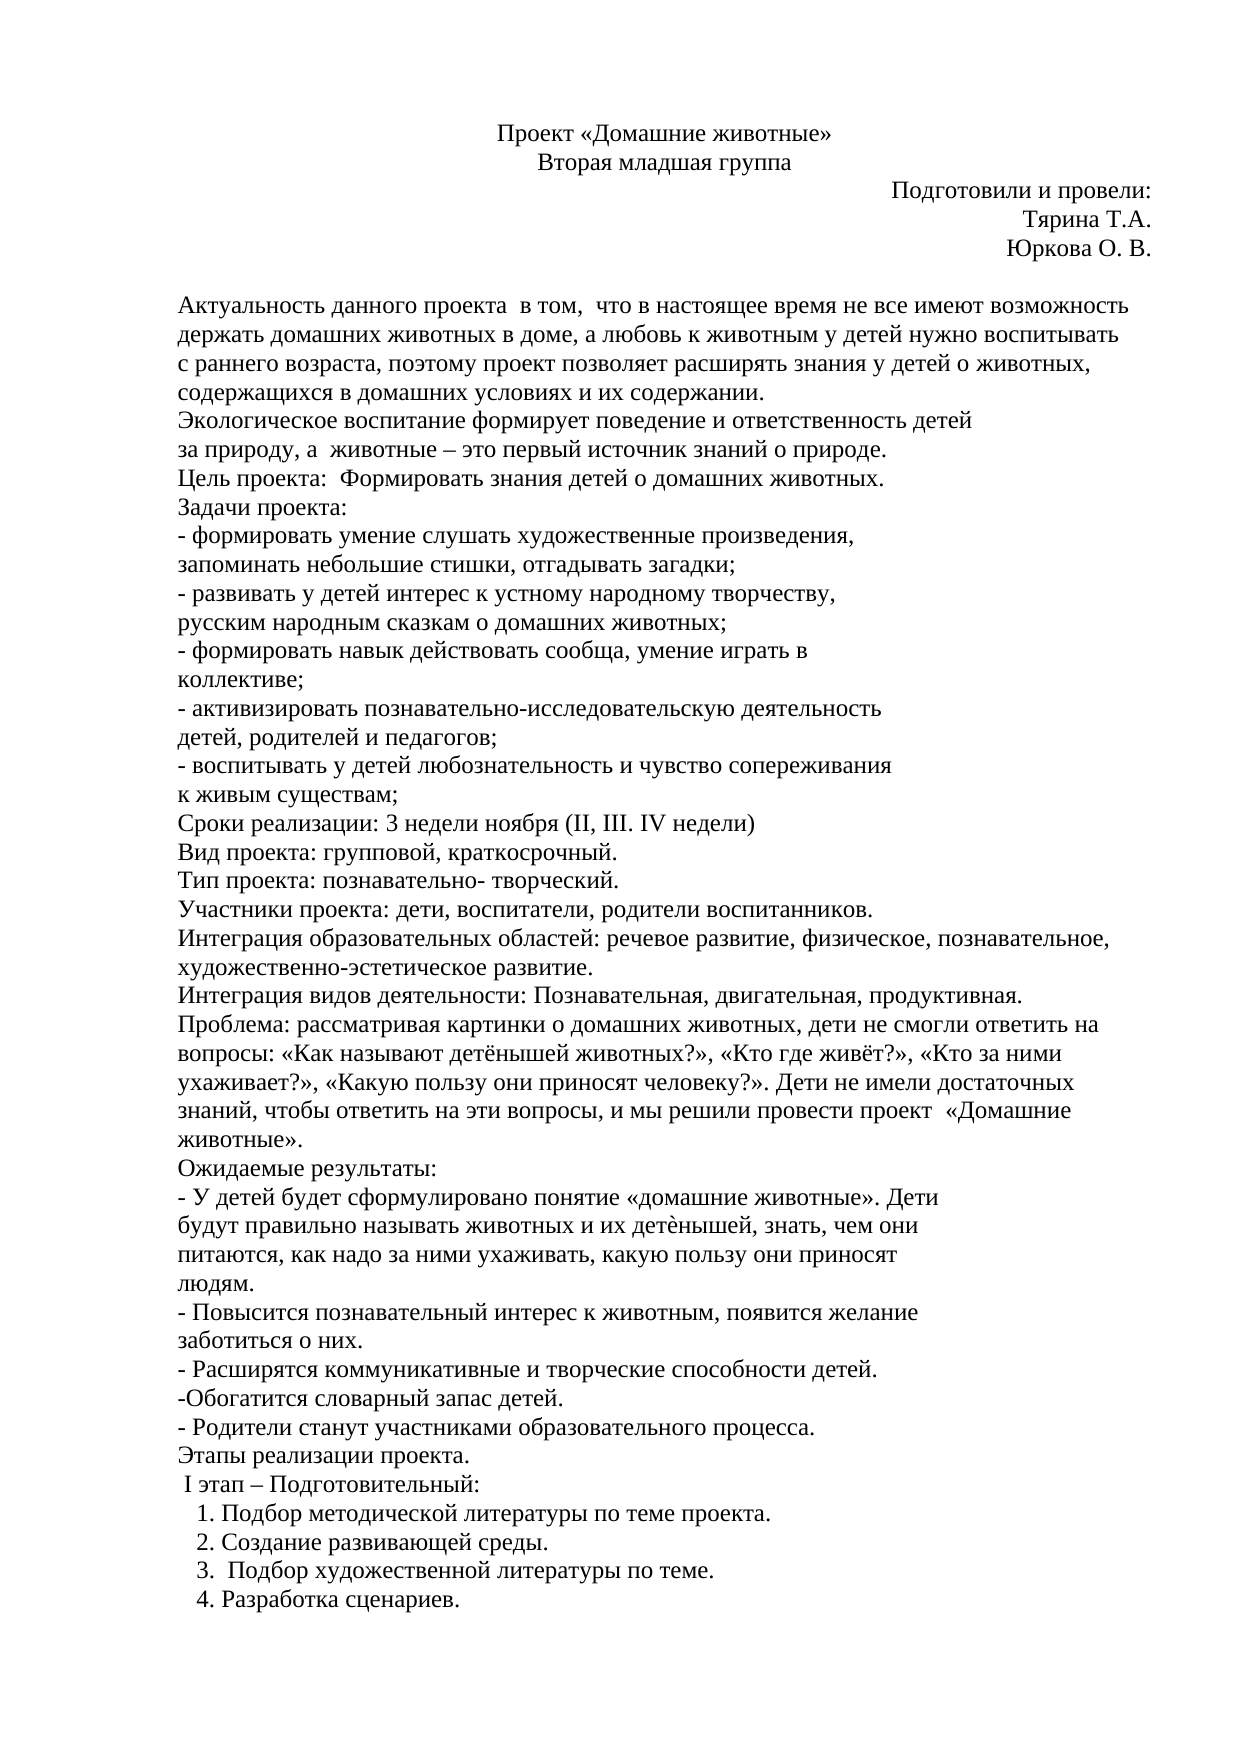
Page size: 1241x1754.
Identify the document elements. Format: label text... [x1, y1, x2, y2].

text Интеграция видов деятельности: Познавательная, двигательная, продуктивная. [177, 981, 1152, 1009]
text Вид проекта: групповой, краткосрочный. [177, 837, 1152, 866]
text - Родители станут участниками образовательного процесса. [177, 1412, 1152, 1441]
text Подготовили и провели: [177, 176, 1152, 204]
text Участники проекта: дети, воспитатели, родители воспитанников. [177, 894, 1152, 923]
text Юркова О. В. [177, 233, 1152, 262]
text 1. Подбор методической литературы по теме проекта. [177, 1498, 1152, 1527]
text питаются, как надо за ними ухаживать, какую пользу они приносят [177, 1239, 1152, 1268]
text Этапы реализации проекта. [177, 1441, 1152, 1469]
text к живым существам; [177, 779, 1152, 808]
text - воспитывать у детей любознательность и чувство сопереживания [177, 751, 1152, 779]
text Интеграция образовательных областей: речевое развитие, физическое, познавательное, художественно-эстетическое развитие. [177, 923, 1152, 981]
text Актуальность данного проекта в том, что в настоящее время не все имеют возможность держать домашних животных в доме, а любовь к животным у детей нужно воспитывать с раннего возраста, поэтому проект позволяет расширять знания у детей о животных, содержащихся в домашних условиях и их содержании. [177, 291, 1152, 406]
text - развивать у детей интерес к устному народному творчеству, [177, 578, 1152, 607]
text - Повысится познавательный интерес к животным, появится желание [177, 1297, 1152, 1326]
text Тярина Т.А. [177, 204, 1152, 233]
text Задачи проекта: [177, 492, 1152, 521]
text будут правильно называть животных и их детѐнышей, знать, чем они [177, 1211, 1152, 1239]
text за природу, а животные – это первый источник знаний о природе. [177, 434, 1152, 463]
text Сроки реализации: 3 недели ноября (II, III. IV недели) [177, 808, 1152, 837]
text коллективе; [177, 664, 1152, 693]
text детей, родителей и педагогов; [177, 722, 1152, 751]
text русским народным сказкам о домашних животных; [177, 607, 1152, 636]
text Ожидаемые результаты: [177, 1153, 1152, 1182]
text Проект «Домашние животные» [177, 118, 1152, 147]
text Тип проекта: познавательно- творческий. [177, 866, 1152, 894]
text Цель проекта: Формировать знания детей о домашних животных. [177, 463, 1152, 492]
text -Обогатится словарный запас детей. [177, 1383, 1152, 1412]
text Вторая младшая группа [177, 147, 1152, 176]
text Экологическое воспитание формирует поведение и ответственность детей [177, 406, 1152, 434]
text - формировать умение слушать художественные произведения, [177, 521, 1152, 549]
text - формировать навык действовать сообща, умение играть в [177, 636, 1152, 664]
text заботиться о них. [177, 1326, 1152, 1354]
text запоминать небольшие стишки, отгадывать загадки; [177, 549, 1152, 578]
text - Расширятся коммуникативные и творческие способности детей. [177, 1354, 1152, 1383]
text 3. Подбор художественной литературы по теме. [177, 1556, 1152, 1584]
text людям. [177, 1268, 1152, 1297]
text 4. Разработка сценариев. [177, 1584, 1152, 1613]
text 2. Создание развивающей среды. [177, 1527, 1152, 1556]
text Проблема: рассматривая картинки о домашних животных, дети не смогли ответить на вопросы: «Как называют детёнышей животных?», «Кто где живёт?», «Кто за ними ухаживает?», «Какую пользу они приносят человеку?». Дети не имели достаточных знаний, чтобы ответить на эти вопросы, и мы решили провести проект «Домашние животные». [177, 1009, 1152, 1153]
text - У детей будет сформулировано понятие «домашние животные». Дети [177, 1182, 1152, 1211]
text - активизировать познавательно-исследовательскую деятельность [177, 693, 1152, 722]
text I этап – Подготовительный: [177, 1469, 1152, 1498]
